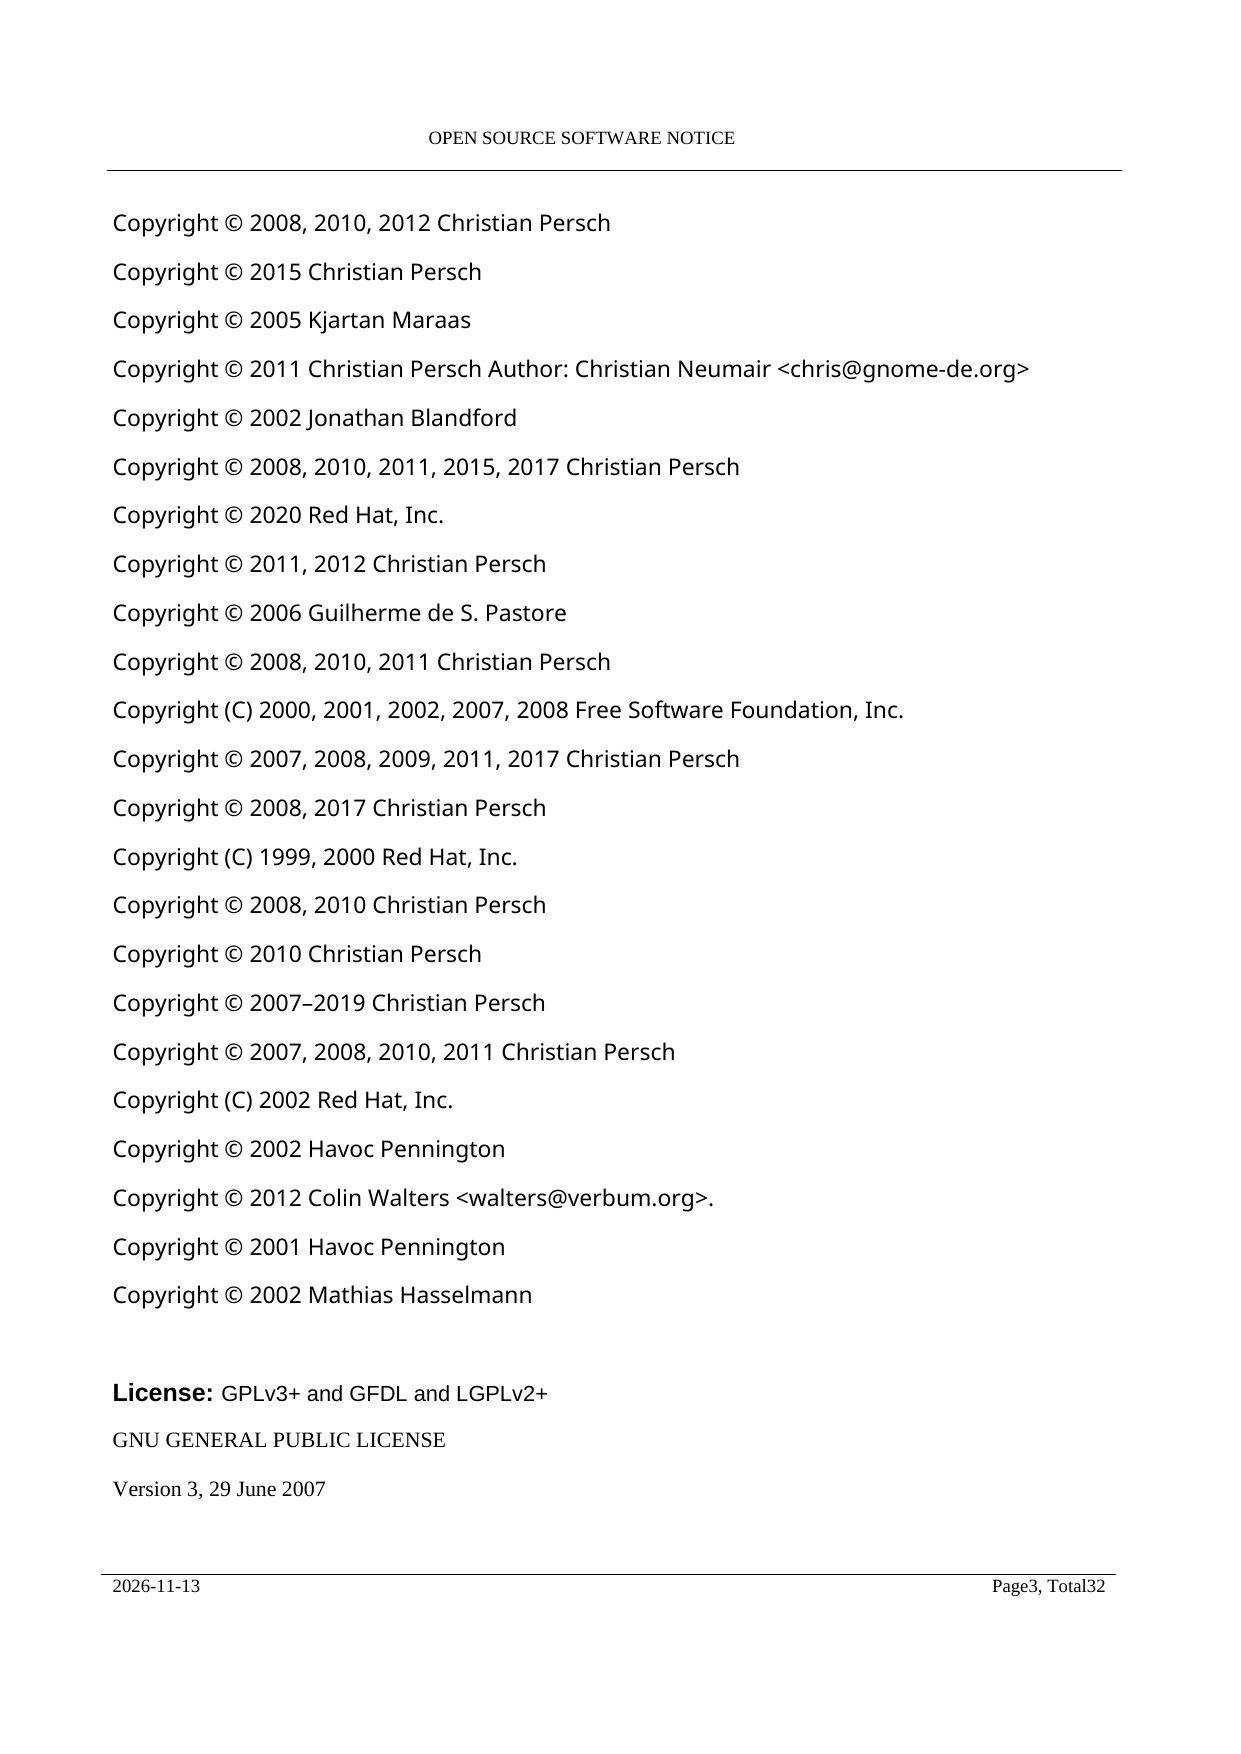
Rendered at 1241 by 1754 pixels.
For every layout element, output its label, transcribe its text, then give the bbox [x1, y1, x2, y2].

text License: GPLv3+ and GFDL and LGPLv2+ [112, 1376, 1128, 1409]
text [112, 206, 1128, 1360]
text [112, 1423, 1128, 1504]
